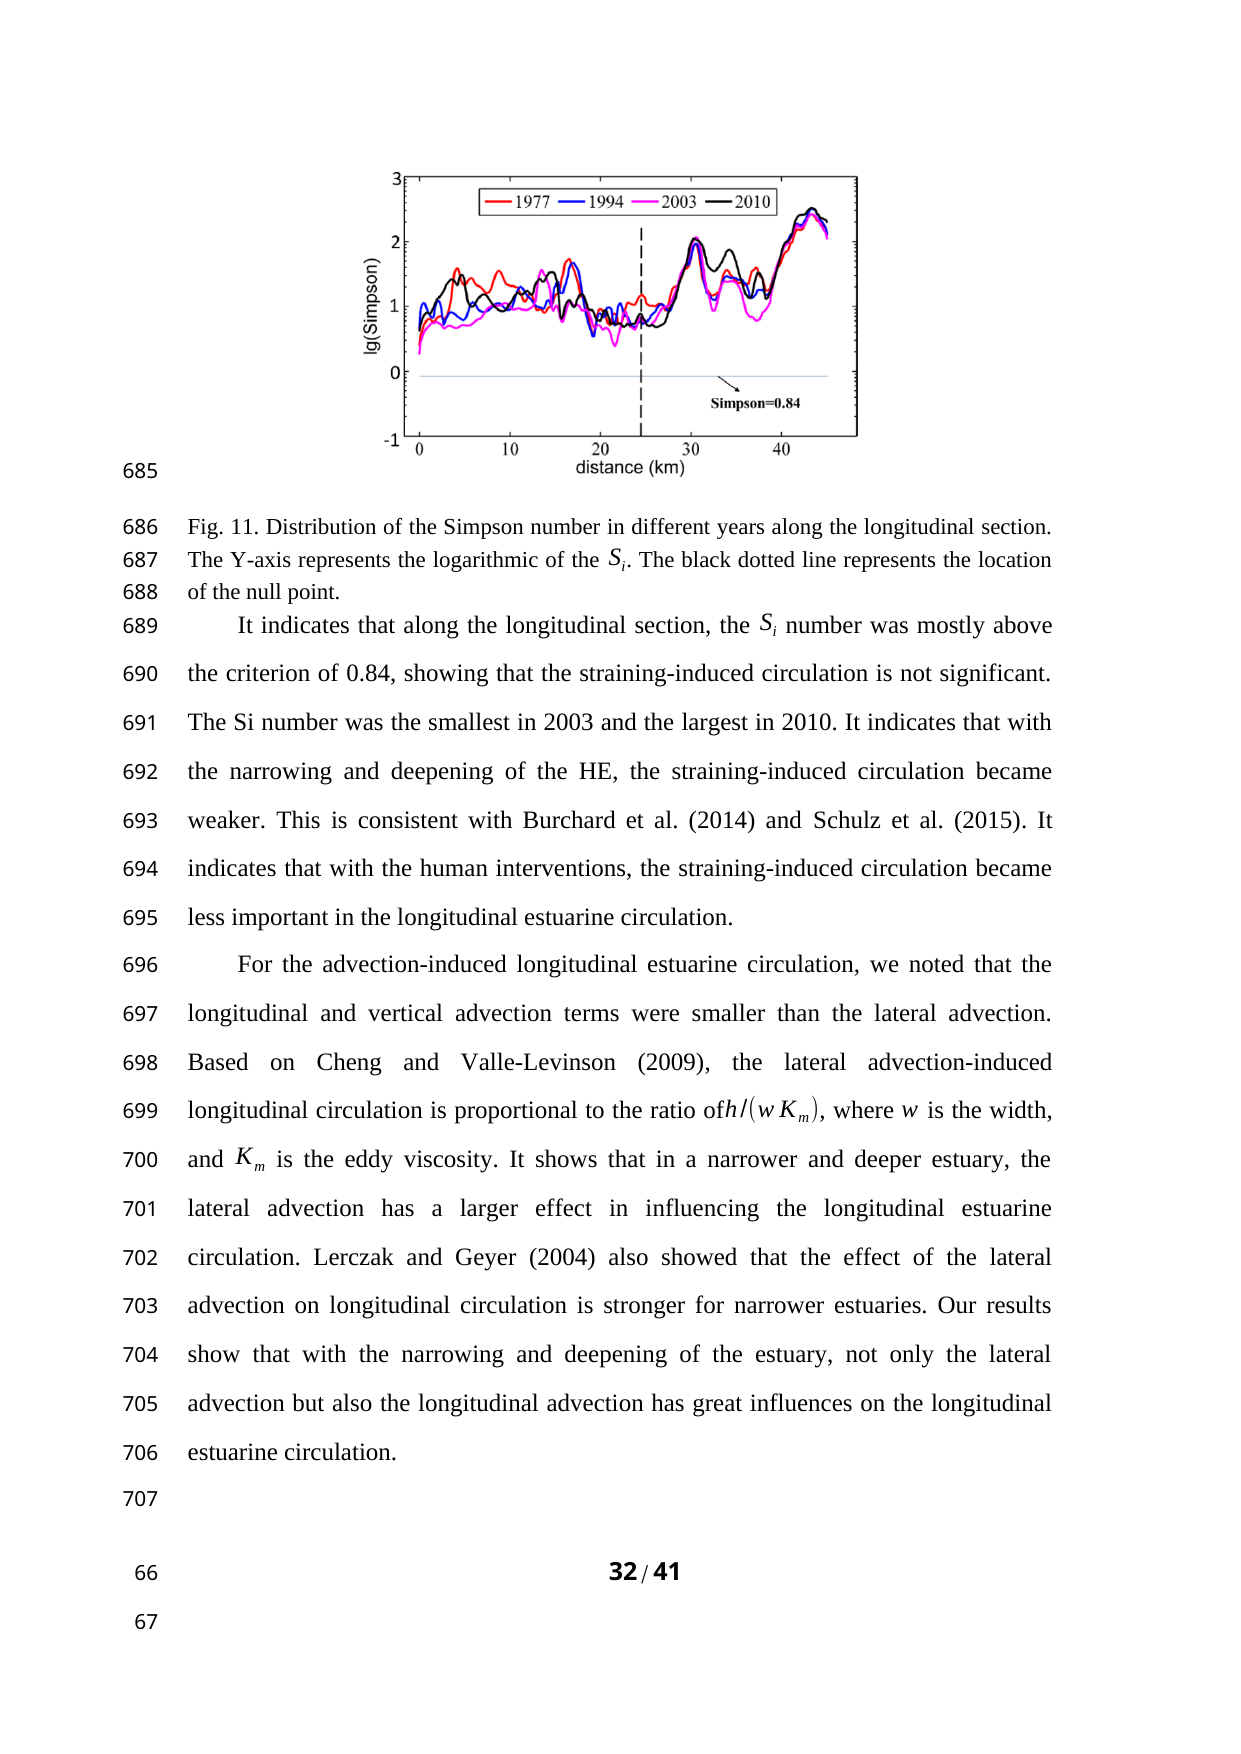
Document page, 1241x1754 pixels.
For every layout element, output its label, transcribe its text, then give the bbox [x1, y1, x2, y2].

text Fig. 11. Distribution of the Simpson number in different years along the longitudinal section. The Y-axis represents the logarithmic of the . The black dotted line represents the location of the null point. [187, 510, 1053, 608]
text For the advection-induced longitudinal estuarine circulation, we noted that the longitudinal and vertical advection terms were smaller than the lateral advection. Based on Cheng and Valle-Levinson (2009), the lateral advection-induced longitudinal circulation is proportional to the ratio of, where is the width, and is the eddy viscosity. It shows that in a narrower and deeper estuary, the lateral advection has a larger effect in influencing the longitudinal estuarine circulation. Lerczak and Geyer (2004) also showed that the effect of the lateral advection on longitudinal circulation is stronger for narrower estuaries. Our results show that with the narrowing and deepening of the estuary, not only the lateral advection but also the longitudinal advection has great influences on the longitudinal estuarine circulation. [187, 947, 1053, 1467]
text It indicates that along the longitudinal section, the number was mostly above the criterion of 0.84, showing that the straining-induced circulation is not significant. The Si number was the smallest in 2003 and the largest in 2010. It indicates that with the narrowing and deepening of the HE, the straining-induced circulation became weaker. This is consistent with Burchard et al. (2014) and Schulz et al. (2015). It indicates that with the human interventions, the straining-induced circulation became less important in the longitudinal estuarine circulation. [187, 608, 1053, 933]
picture [328, 152, 912, 479]
